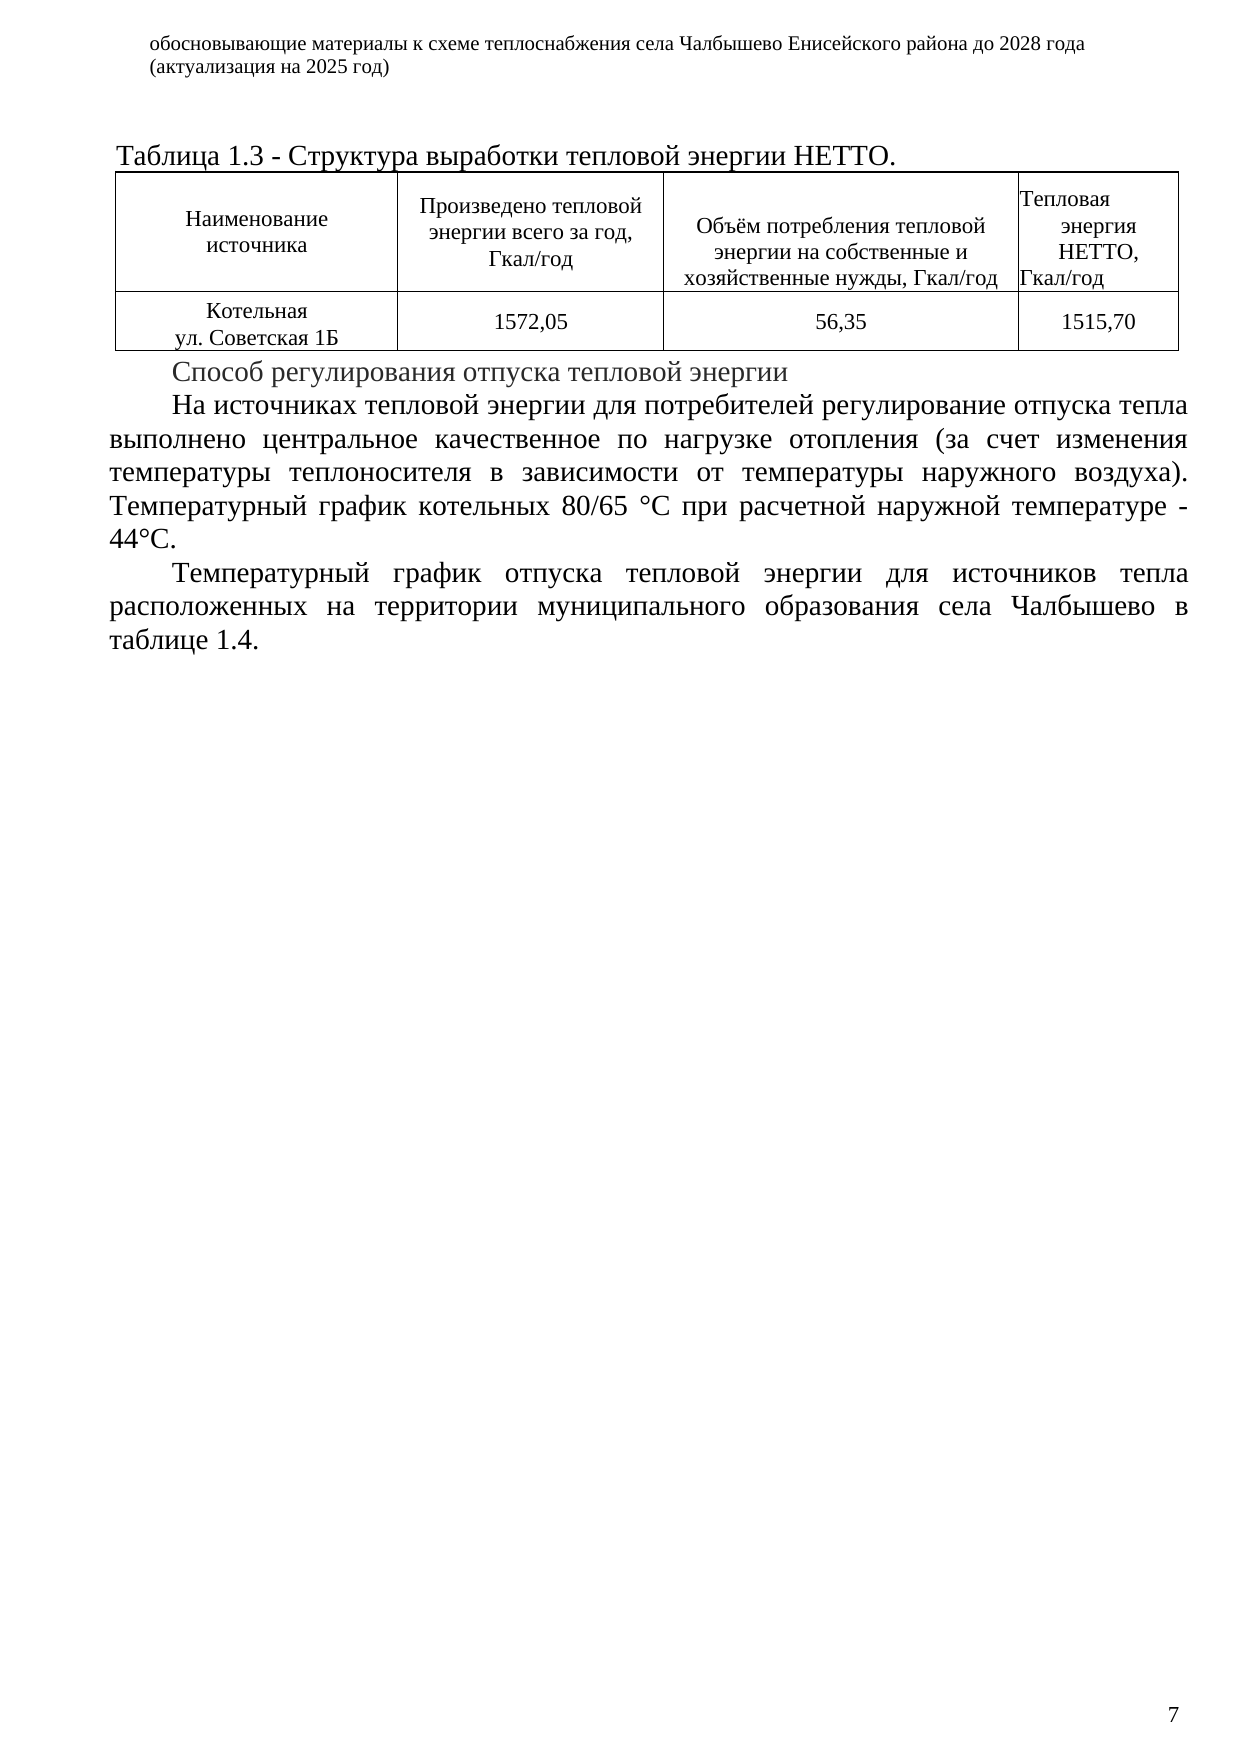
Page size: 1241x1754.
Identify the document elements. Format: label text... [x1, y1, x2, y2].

table_cell 56,35 [664, 292, 1018, 350]
table_cell Котельная ул. Советская 1Б [116, 292, 397, 350]
table_header Объём потребления тепловой энергии на собственные и хозяйственные нужды, Гкал/год [664, 173, 1018, 291]
table_cell 1515,70 [1019, 292, 1178, 350]
table_header Произведено тепловой энергии всего за год, Гкал/год [398, 173, 663, 291]
table_header Наименование источника [116, 173, 397, 291]
text На источниках тепловой энергии для потребителей регулирование отпуска тепла выполнено центральное качественное по нагрузке отопления (за счет изменения температуры теплоносителя в зависимости от температуры наружного воздуха). Температурный график котельных 80/65 °С при расчетной наружной температуре -44°С. [109, 387, 1189, 555]
text Способ регулирования отпуска тепловой энергии [109, 124, 1189, 387]
text Таблица 1.3 - Структура выработки тепловой энергии НЕТТО. [116, 138, 1179, 171]
table_header Тепловая энергия НЕТТО, Гкал/год [1019, 173, 1178, 291]
text Температурный график отпуска тепловой энергии для источников тепла расположенных на территории муниципального образования села Чалбышево в таблице 1.4. [109, 555, 1189, 656]
table_cell 1572,05 [398, 292, 663, 350]
